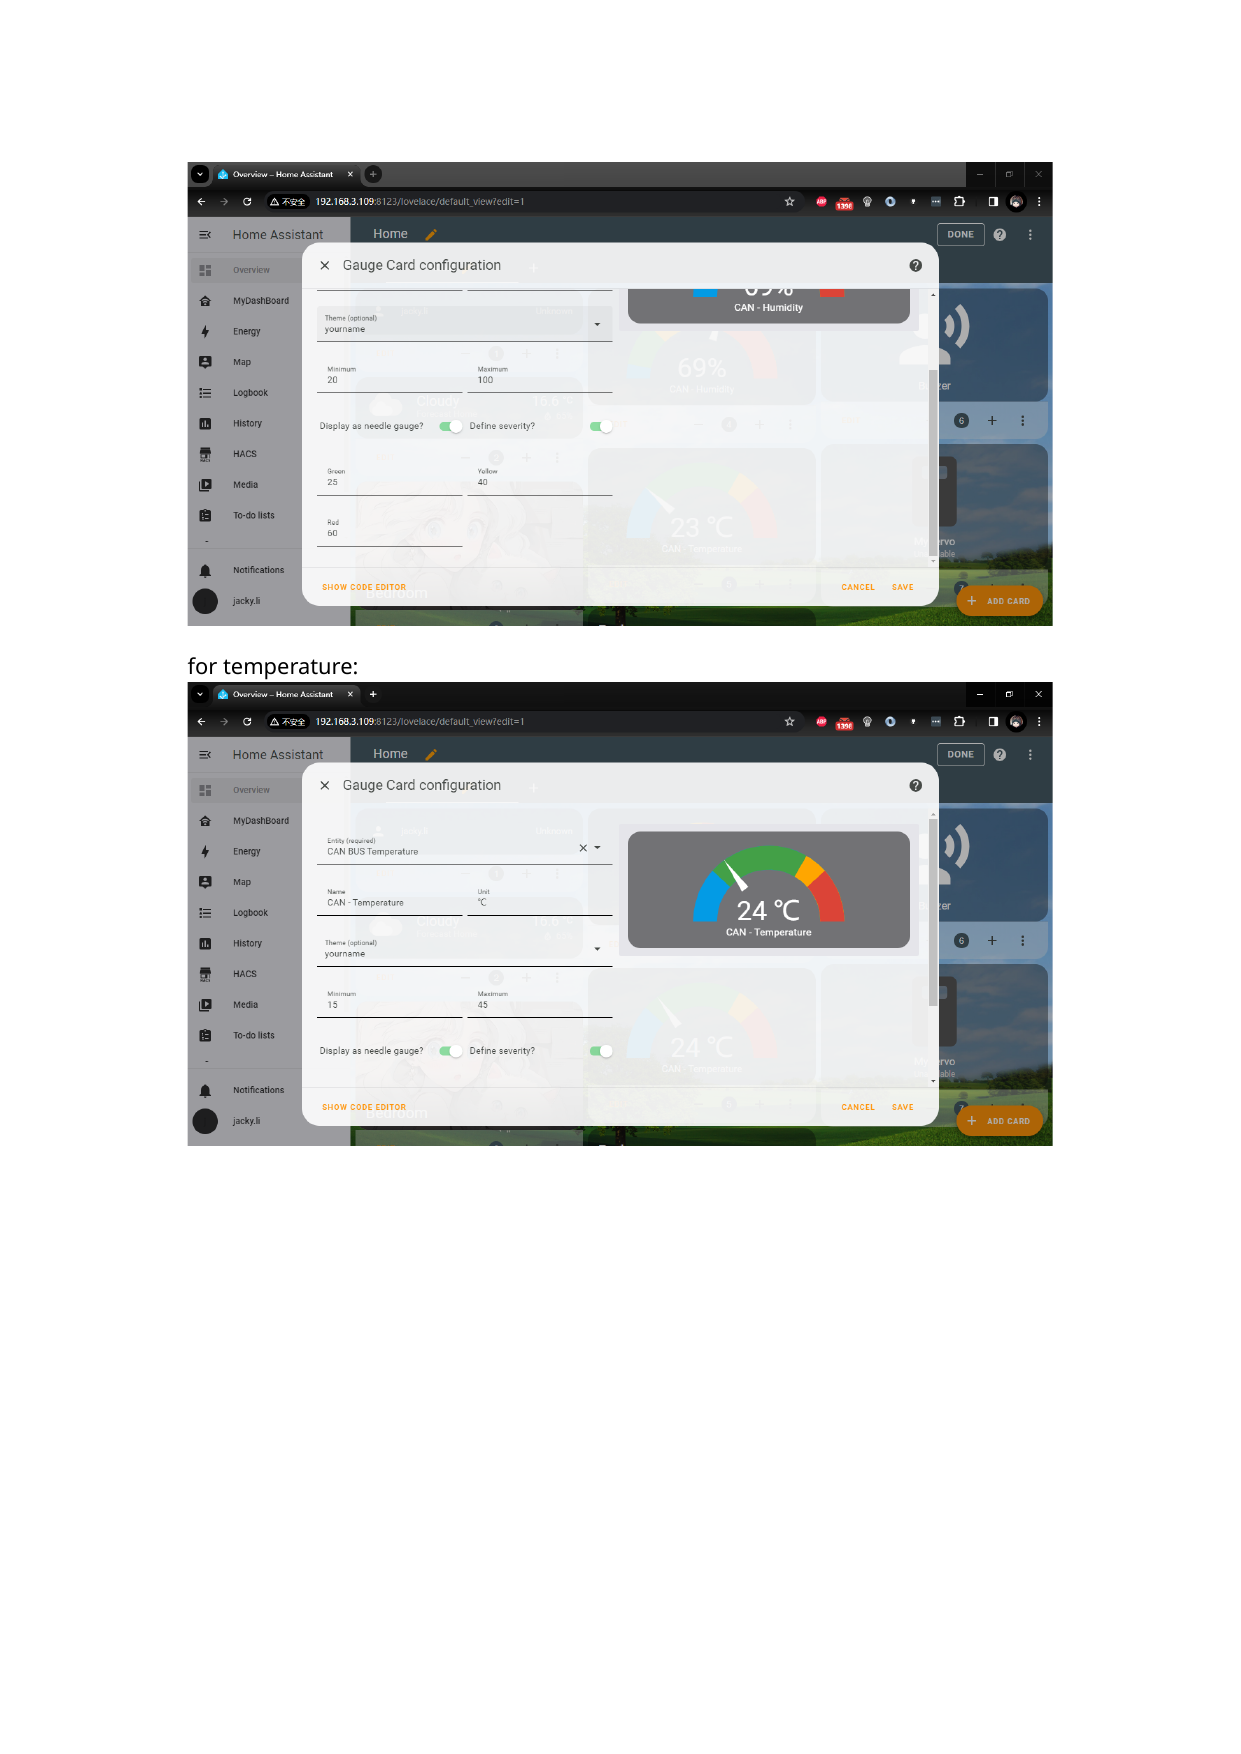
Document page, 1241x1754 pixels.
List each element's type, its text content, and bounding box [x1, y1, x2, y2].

picture [187, 162, 1053, 626]
text for temperature: [187, 649, 1053, 682]
picture [187, 682, 1053, 1146]
